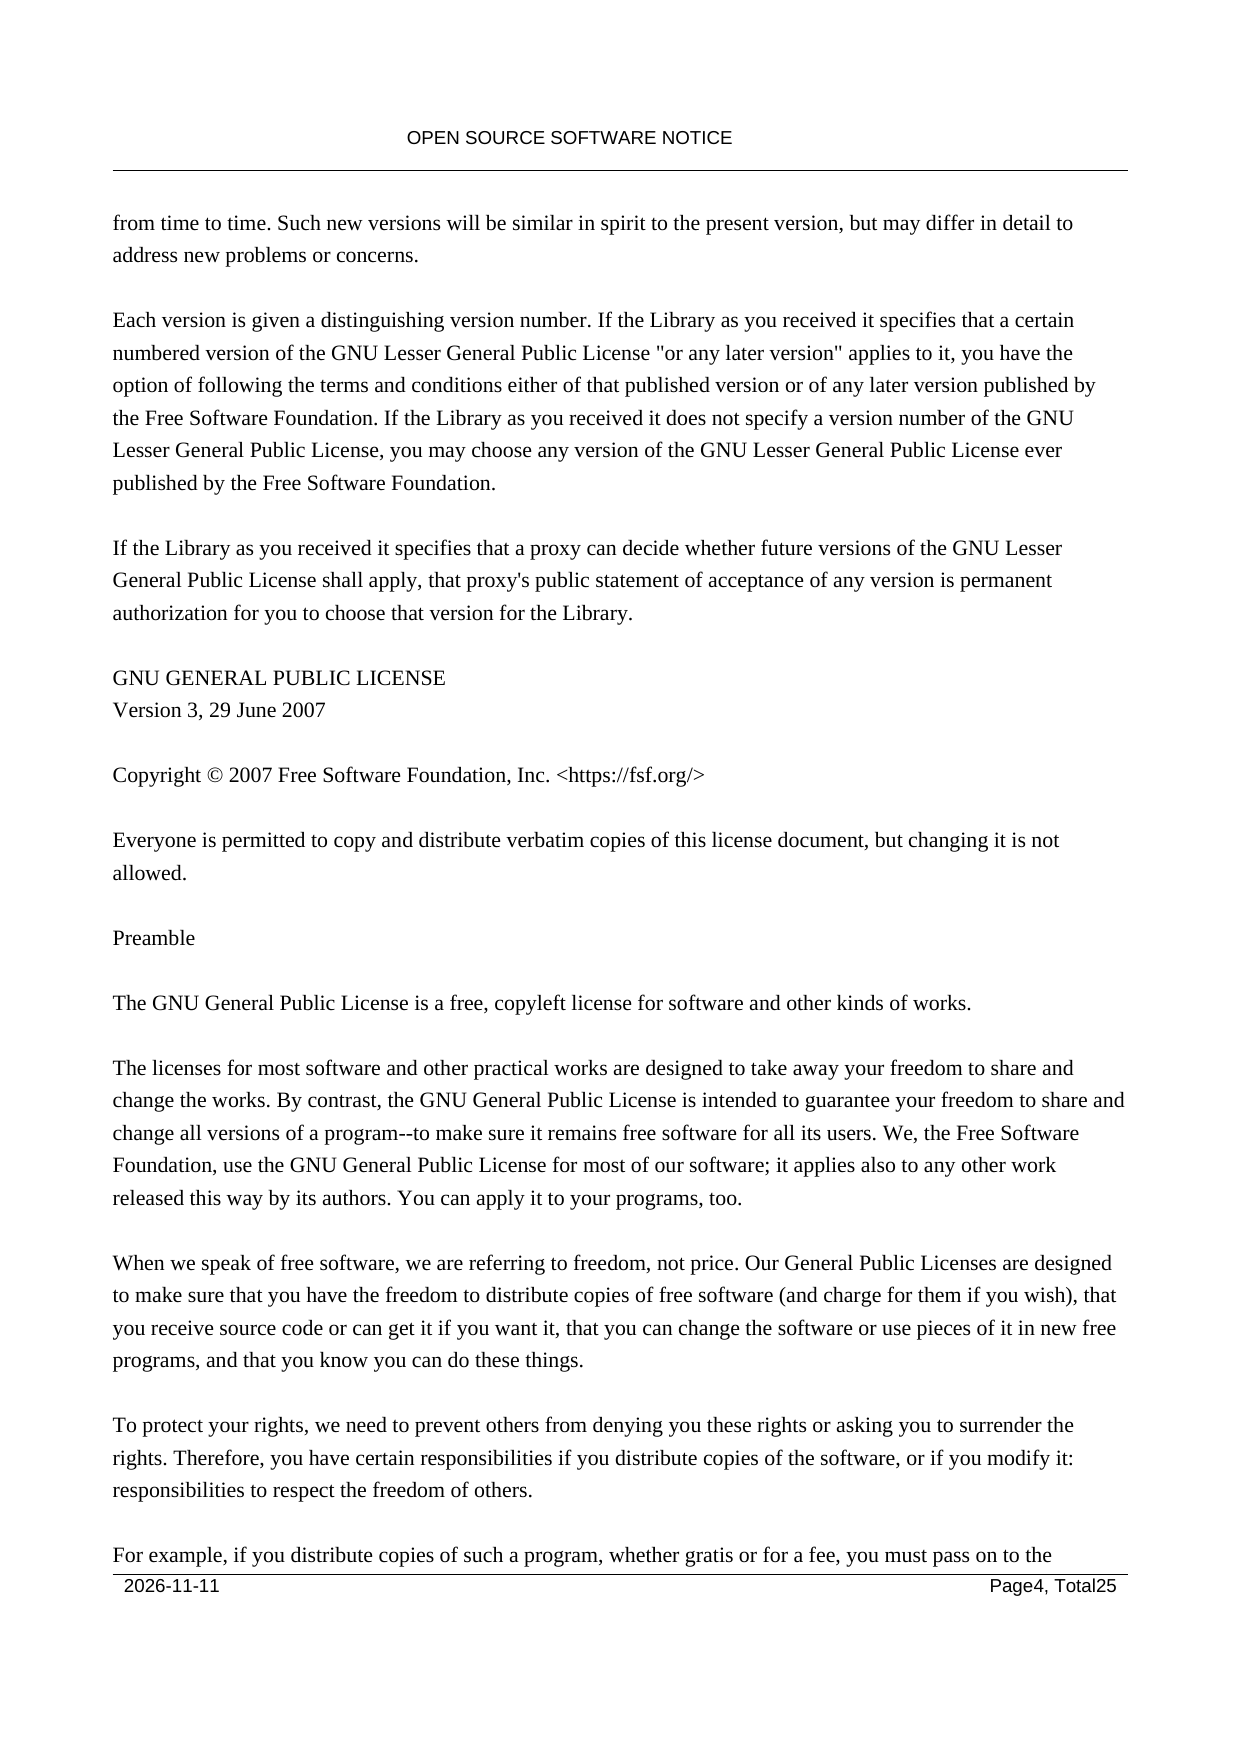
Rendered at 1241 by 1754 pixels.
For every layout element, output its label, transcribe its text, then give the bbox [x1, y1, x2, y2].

text Everyone is permitted to copy and distribute verbatim copies of this license document, but changing it is not allowed. [112, 824, 1128, 889]
text When we speak of free software, we are referring to freedom, not price. Our General Public Licenses are designed to make sure that you have the freedom to distribute copies of free software (and charge for them if you wish), that you receive source code or can get it if you want it, that you can change the software or use pieces of it in new free programs, and that you know you can do these things. [112, 1246, 1128, 1376]
text Version 3, 29 June 2007 [112, 694, 1128, 726]
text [112, 1539, 1128, 1571]
text The licenses for most software and other practical works are designed to take away your freedom to share and change the works. By contrast, the GNU General Public License is intended to guarantee your freedom to share and change all versions of a program--to make sure it remains free software for all its users. We, the Free Software Foundation, use the GNU General Public License for most of our software; it applies also to any other work released this way by its authors. You can apply it to your programs, too. [112, 1051, 1128, 1214]
text The GNU General Public License is a free, copyleft license for software and other kinds of works. [112, 986, 1128, 1019]
text Copyright © 2007 Free Software Foundation, Inc. <https://fsf.org/> [112, 759, 1128, 791]
text Each version is given a distinguishing version number. If the Library as you received it specifies that a certain numbered version of the GNU Lesser General Public License "or any later version" applies to it, you have the option of following the terms and conditions either of that published version or of any later version published by the Free Software Foundation. If the Library as you received it does not specify a version number of the GNU Lesser General Public License, you may choose any version of the GNU Lesser General Public License ever published by the Free Software Foundation. [112, 304, 1128, 499]
text To protect your rights, we need to prevent others from denying you these rights or asking you to surrender the rights. Therefore, you have certain responsibilities if you distribute copies of the software, or if you modify it: responsibilities to respect the freedom of others. [112, 1409, 1128, 1506]
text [112, 206, 1128, 271]
text If the Library as you received it specifies that a proxy can decide whether future versions of the GNU Lesser General Public License shall apply, that proxy's public statement of acceptance of any version is permanent authorization for you to choose that version for the Library. [112, 531, 1128, 629]
text Preamble [112, 921, 1128, 954]
text GNU GENERAL PUBLIC LICENSE [112, 661, 1128, 694]
